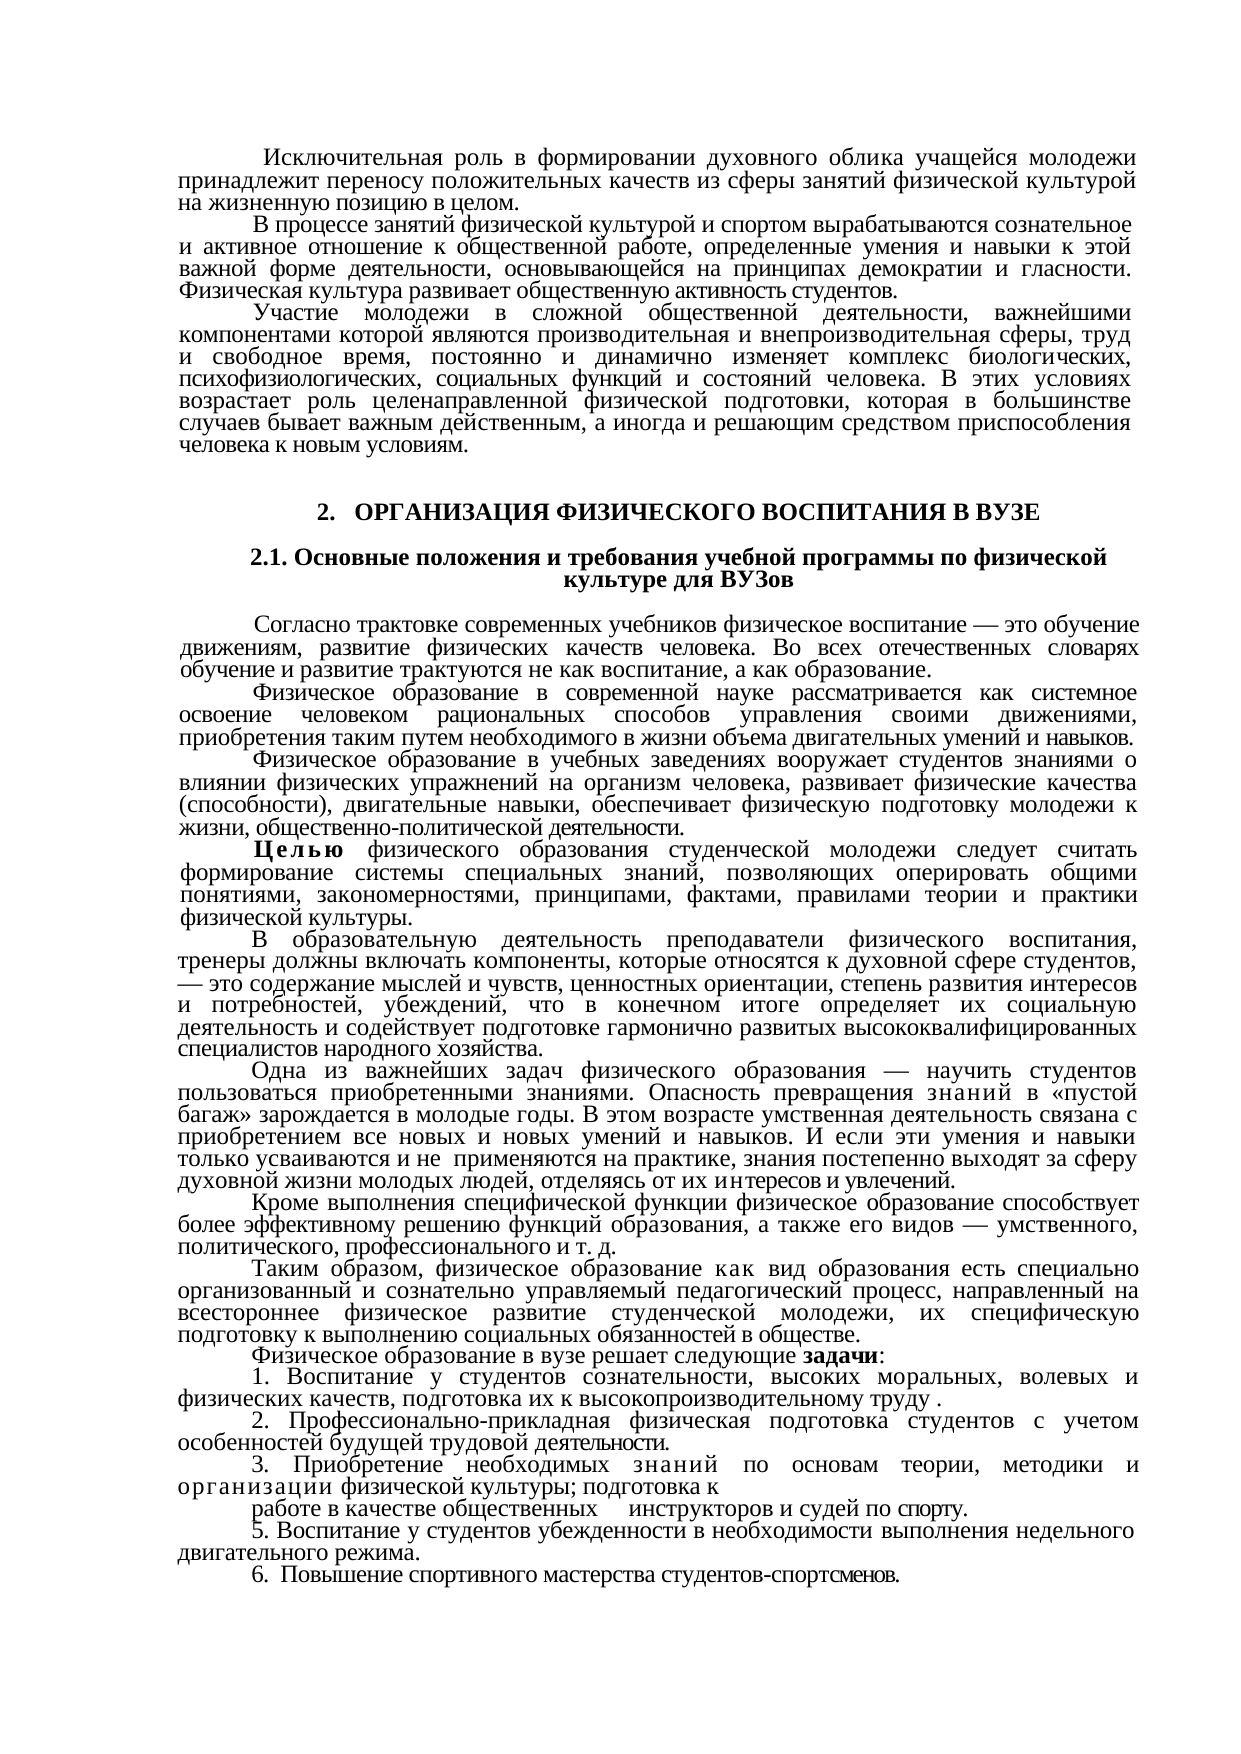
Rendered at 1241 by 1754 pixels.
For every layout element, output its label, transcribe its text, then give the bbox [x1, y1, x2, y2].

text 5. Воспитание у студентов убежденности в необходимости выполнения недельного двигательного режима. [177, 1521, 1135, 1565]
text 1. Воспитание у студентов сознательности, высоких моральных, волевых и физических качеств, подготовка их к высокопроизводительному труду . [177, 1367, 1139, 1411]
text Физическое образование в учебных заведениях вооружает студентов знаниями о влиянии физических упражнений на организм человека, развивает физические качества (способности), двигательные навыки, обеспечивает физическую подготовку молодежи к жизни, общественно-политической деятельности. [179, 749, 1137, 839]
text Согласно трактовке современных учебников физическое воспитание — это обучение движениям, развитие физических качеств человека. Во всех отечественных словарях обучение и развитие трактуются не как воспитание, а как образование. [180, 614, 1140, 682]
list ОРГАНИЗАЦИЯ ФИЗИЧЕСКОГО ВОСПИТАНИЯ В ВУЗЕ [217, 502, 1140, 524]
text Таким образом, физическое образование как вид образования есть специально организованный и сознательно управляемый педагогический процесс, направленный на всестороннее физическое развитие студенческой молодежи, их специфическую подготовку к выполнению социальных обязанностей в обществе. [177, 1259, 1139, 1347]
text Целью физического образования студенческой молодежи следует считать формирование системы специальных знаний, позволяющих оперировать общими понятиями, закономерностями, принципами, фактами, правилами теории и практики физической культуры. [180, 839, 1138, 929]
text Участие молодежи в сложной общественной деятельности, важнейшими компонентами которой являются производительная и внепроизводительная сферы, труд и свободное время, постоянно и динамично изменяет комплекс биологических, психофизиологических, социальных функций и состояний человека. В этих условиях возрастает роль целенаправленной физической подготовки, которая в большинстве случаев бывает важным действенным, а иногда и решающим средством приспособления человека к новым условиям. [179, 303, 1131, 457]
text Исключительная роль в формировании духовного облика учащейся молодежи принадлежит переносу положительных качеств из сферы занятий физической культурой на жизненную позицию в целом. [178, 148, 1137, 215]
text Одна из важнейших задач физического образования — научить студентов пользоваться приобретенными знаниями. Опасность превращения знаний в «пустой багаж» зарождается в молодые годы. В этом возрасте умственная деятельность связана с приобретением все новых и новых умений и навыков. И если эти умения и навыки только усваиваются и не применяются на практике, знания постепенно выходят за сферу духовной жизни молодых людей, отделяясь от их интересов и увлечений. [177, 1061, 1137, 1193]
text 6. Повышение спортивного мастерства студентов-спортсменов. [177, 1565, 1140, 1587]
text В образовательную деятельность преподаватели физического воспитания, тренеры должны включать компоненты, которые относятся к духовной сфере студентов, — это содержание мыслей и чувств, ценностных ориентации, степень развития интересов и потребностей, убеждений, что в конечном итоге определяет их социальную деятельность и содействует подготовке гармонично развитых высококвалифицированных специалистов народного хозяйства. [177, 929, 1137, 1061]
text 2.1. Основные положения и требования учебной программы по физической культуре для ВУЗов [217, 547, 1140, 592]
text В процессе занятий физической культурой и спортом вырабатываются сознательное и активное отношение к общественной работе, определенные умения и навыки к этой важной форме деятельности, основывающейся на принципах демократии и гласности. Физическая культура развивает общественную активность студентов. [179, 215, 1132, 303]
text 2. Профессионально-прикладная физическая подготовка студентов с учетом особенностей будущей трудовой деятельности. [177, 1411, 1139, 1455]
text Физическое образование в современной науке рассматривается как системное освоение человеком рациональных способов управления своими движениями, приобретения таким путем необходимого в жизни объема двигательных умений и навыков. [179, 682, 1137, 749]
text работе в качестве общественных инструкторов и судей по спорту. [177, 1499, 1137, 1521]
text Кроме выполнения специфической функции физическое образование способствует более эффективному решению функций образования, а также его видов — умственного, политического, профессионального и т. д. [177, 1193, 1139, 1259]
text Физическое образование в вузе решает следующие задачи: [177, 1347, 1139, 1367]
text 3. Приобретение необходимых знаний по основам теории, методики и организации физической культуры; подготовка к [177, 1455, 1140, 1499]
